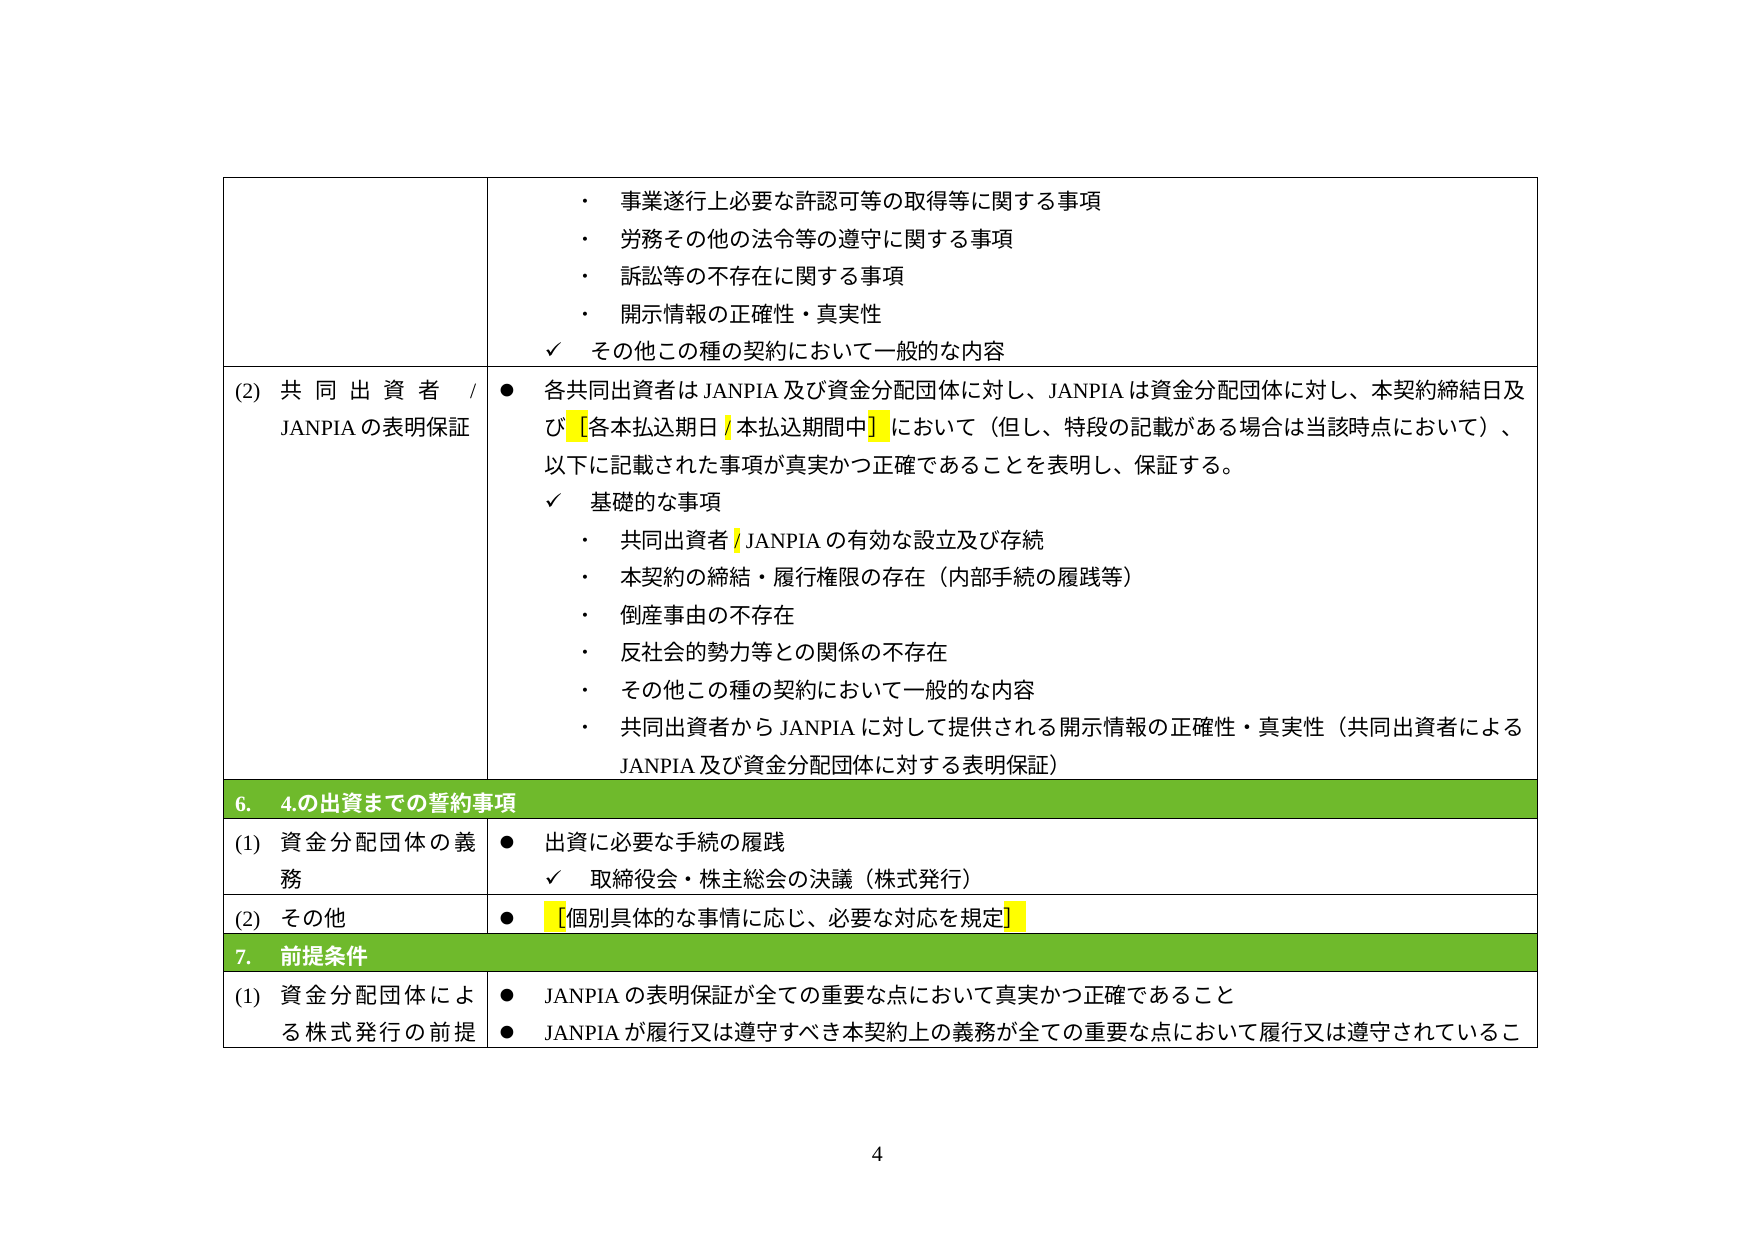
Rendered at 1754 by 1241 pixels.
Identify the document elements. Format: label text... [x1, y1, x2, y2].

table_cell 各共同出資者はJANPIA及び資金分配団体に対し、JANPIAは資金分配団体に対し、本契約締結日及び［各本払込期日 / 本払込期間中］において（但し、特段の記載がある場合は当該時点において）、以下に記載された事項が真実かつ正確であることを表明し、保証する。 基礎的な事項 共同出資者 / JANPIAの有効な設立及び存続 本契約の締結・履行権限の存在（内部手続の履践等） 倒産事由の不存在 反社会的勢力等との関係の不存在 その他この種の契約において一般的な内容 共同出資者からJANPIAに対して提供される開示情報の正確性・真実性（共同出資者によるJANPIA及び資金分配団体に対する表明保証） [488, 367, 1537, 779]
table_cell 出資に必要な手続の履践 取締役会・株主総会の決議（株式発行） [488, 819, 1537, 894]
table_cell 4.の出資までの誓約事項 [224, 780, 1537, 818]
table_cell ［個別具体的な事情に応じ、必要な対応を規定］ [488, 895, 1537, 932]
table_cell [488, 178, 1537, 366]
table_cell 資金分配団体による株式発行の前提条件 [224, 972, 487, 1047]
table_cell 資金分配団体の義務 [224, 819, 487, 894]
table_cell 前提条件 [224, 934, 1537, 971]
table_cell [488, 972, 1537, 1047]
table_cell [224, 178, 487, 366]
table_cell その他 [224, 895, 487, 932]
table_cell 共同出資者 / JANPIAの表明保証 [224, 367, 487, 779]
